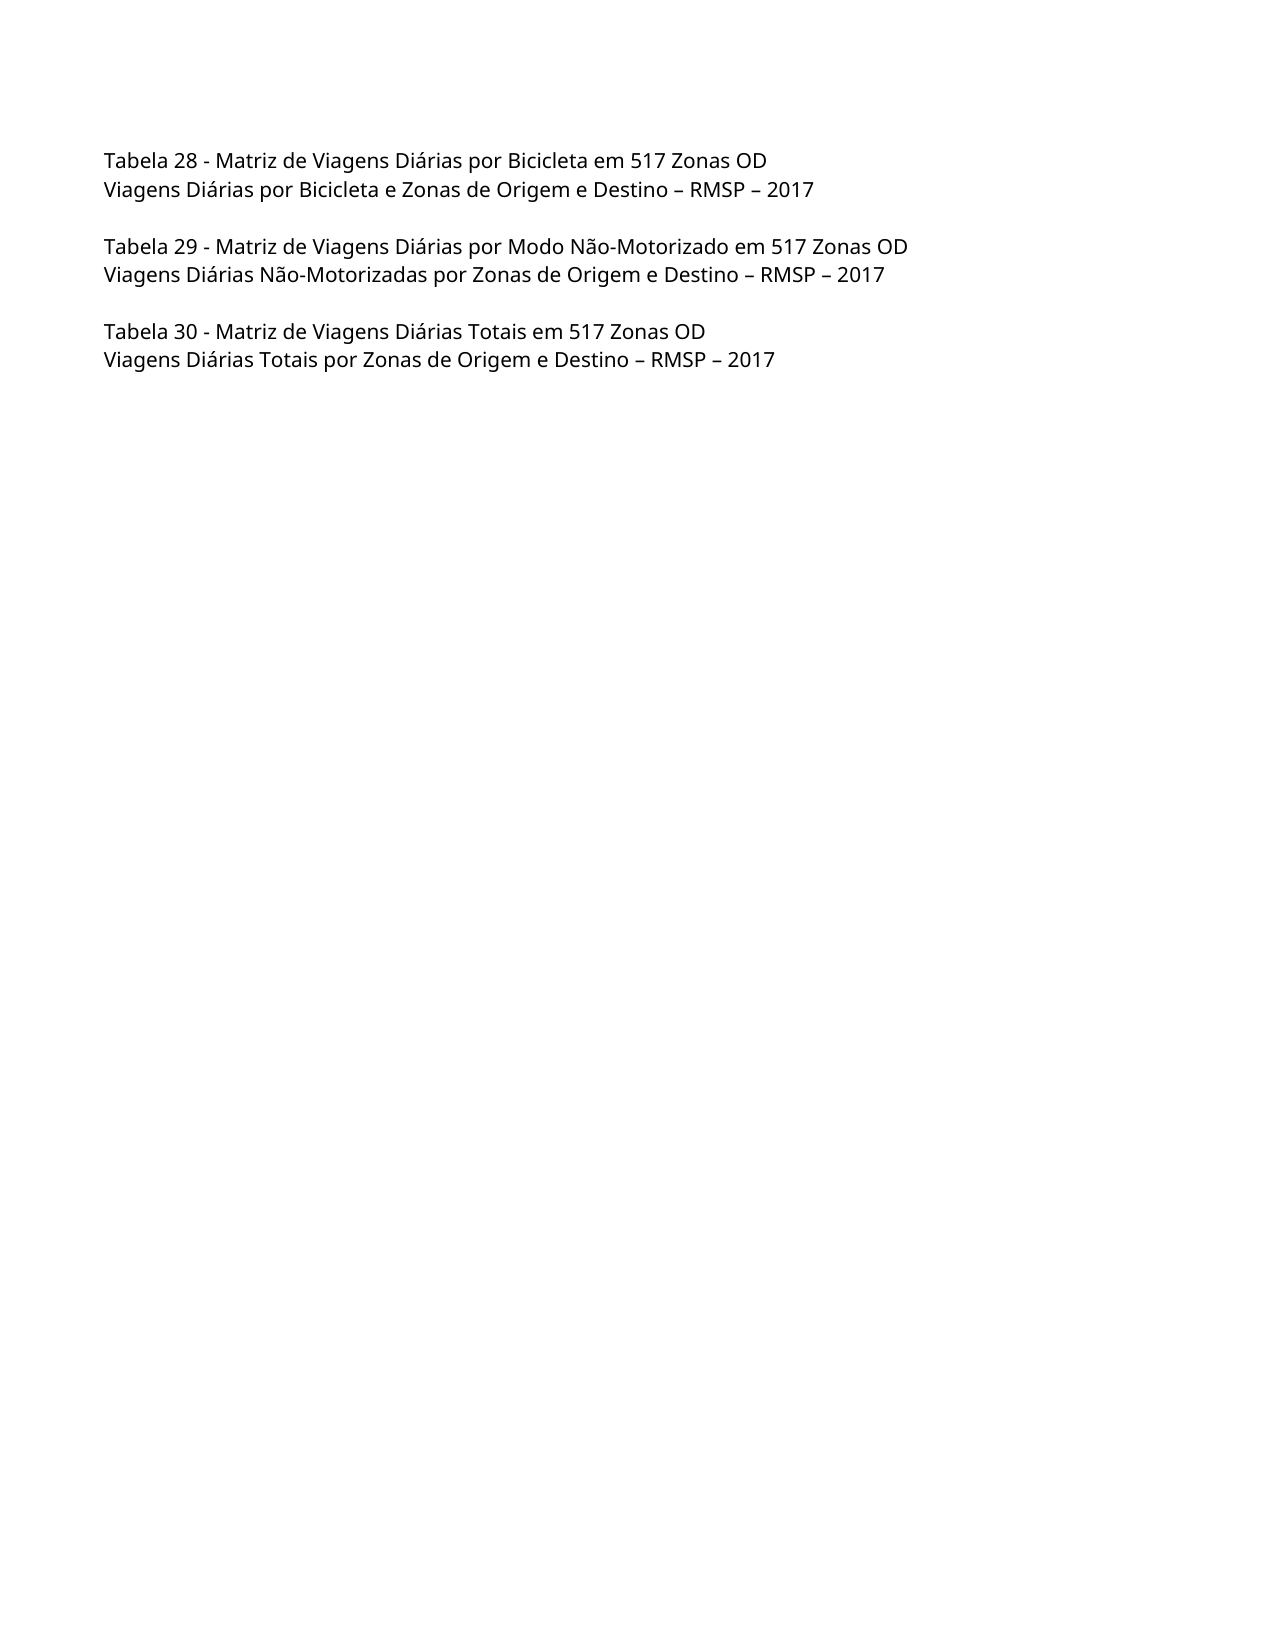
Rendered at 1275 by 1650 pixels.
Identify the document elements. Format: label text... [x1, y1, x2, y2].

text Viagens Diárias Totais por Zonas de Origem e Destino – RMSP – 2017 [103, 346, 1181, 374]
text Viagens Diárias por Bicicleta e Zonas de Origem e Destino – RMSP – 2017 [103, 175, 1181, 203]
text Tabela 30 - Matriz de Viagens Diárias Totais em 517 Zonas OD [103, 317, 1181, 346]
text Tabela 29 - Matriz de Viagens Diárias por Modo Não-Motorizado em 517 Zonas OD [103, 232, 1181, 260]
text Viagens Diárias Não-Motorizadas por Zonas de Origem e Destino – RMSP – 2017 [103, 260, 1181, 289]
text Tabela 28 - Matriz de Viagens Diárias por Bicicleta em 517 Zonas OD [103, 147, 1181, 175]
